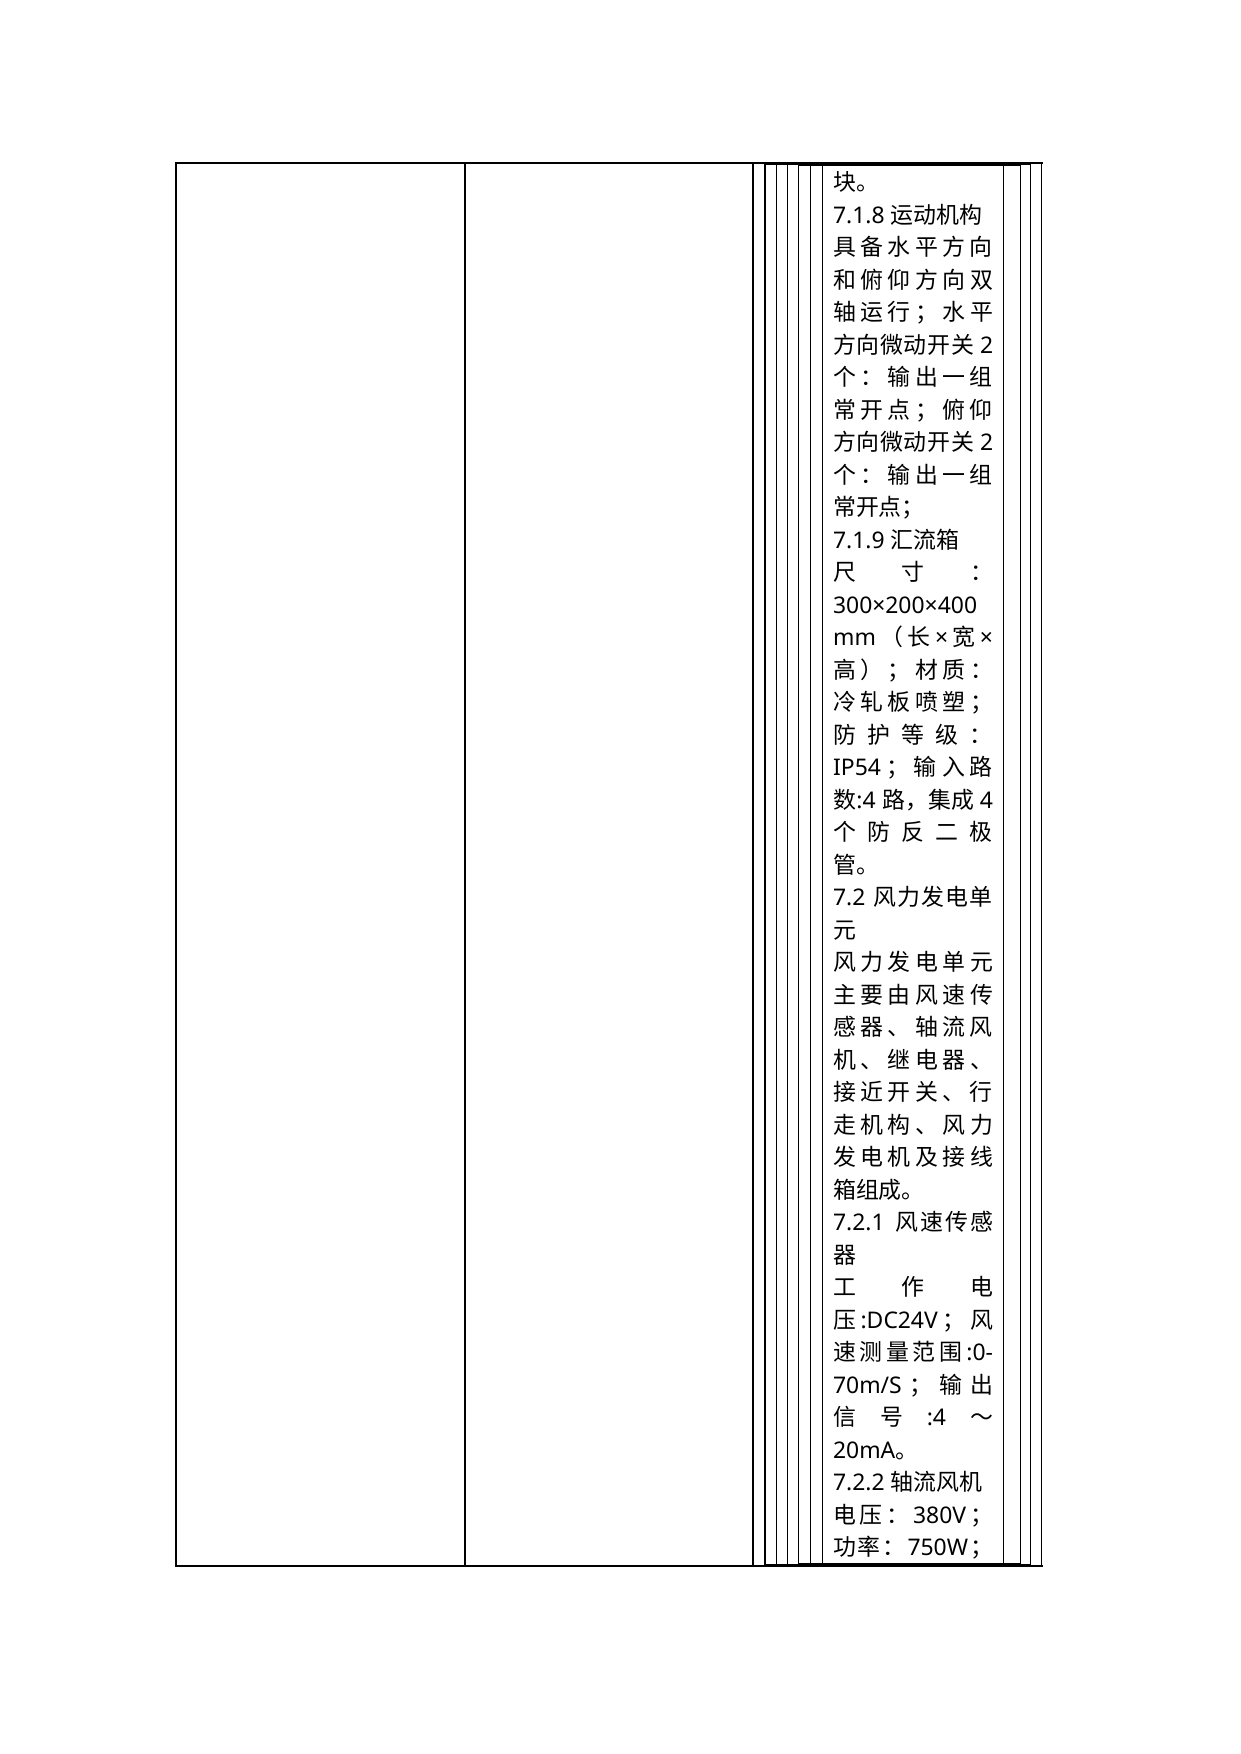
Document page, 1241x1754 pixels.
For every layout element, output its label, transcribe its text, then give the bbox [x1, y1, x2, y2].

table_cell [788, 165, 798, 1564]
table_cell [811, 166, 822, 1563]
table_cell [1021, 165, 1030, 1564]
table_cell [1004, 166, 1020, 1563]
table_cell [754, 164, 764, 1565]
table_cell [466, 164, 752, 1565]
table_cell 1 [177, 164, 464, 1565]
table_cell [1031, 164, 1041, 1565]
table_cell [823, 166, 1003, 1563]
table_cell [799, 166, 810, 1563]
table_cell [766, 165, 776, 1564]
table_cell [777, 165, 787, 1564]
